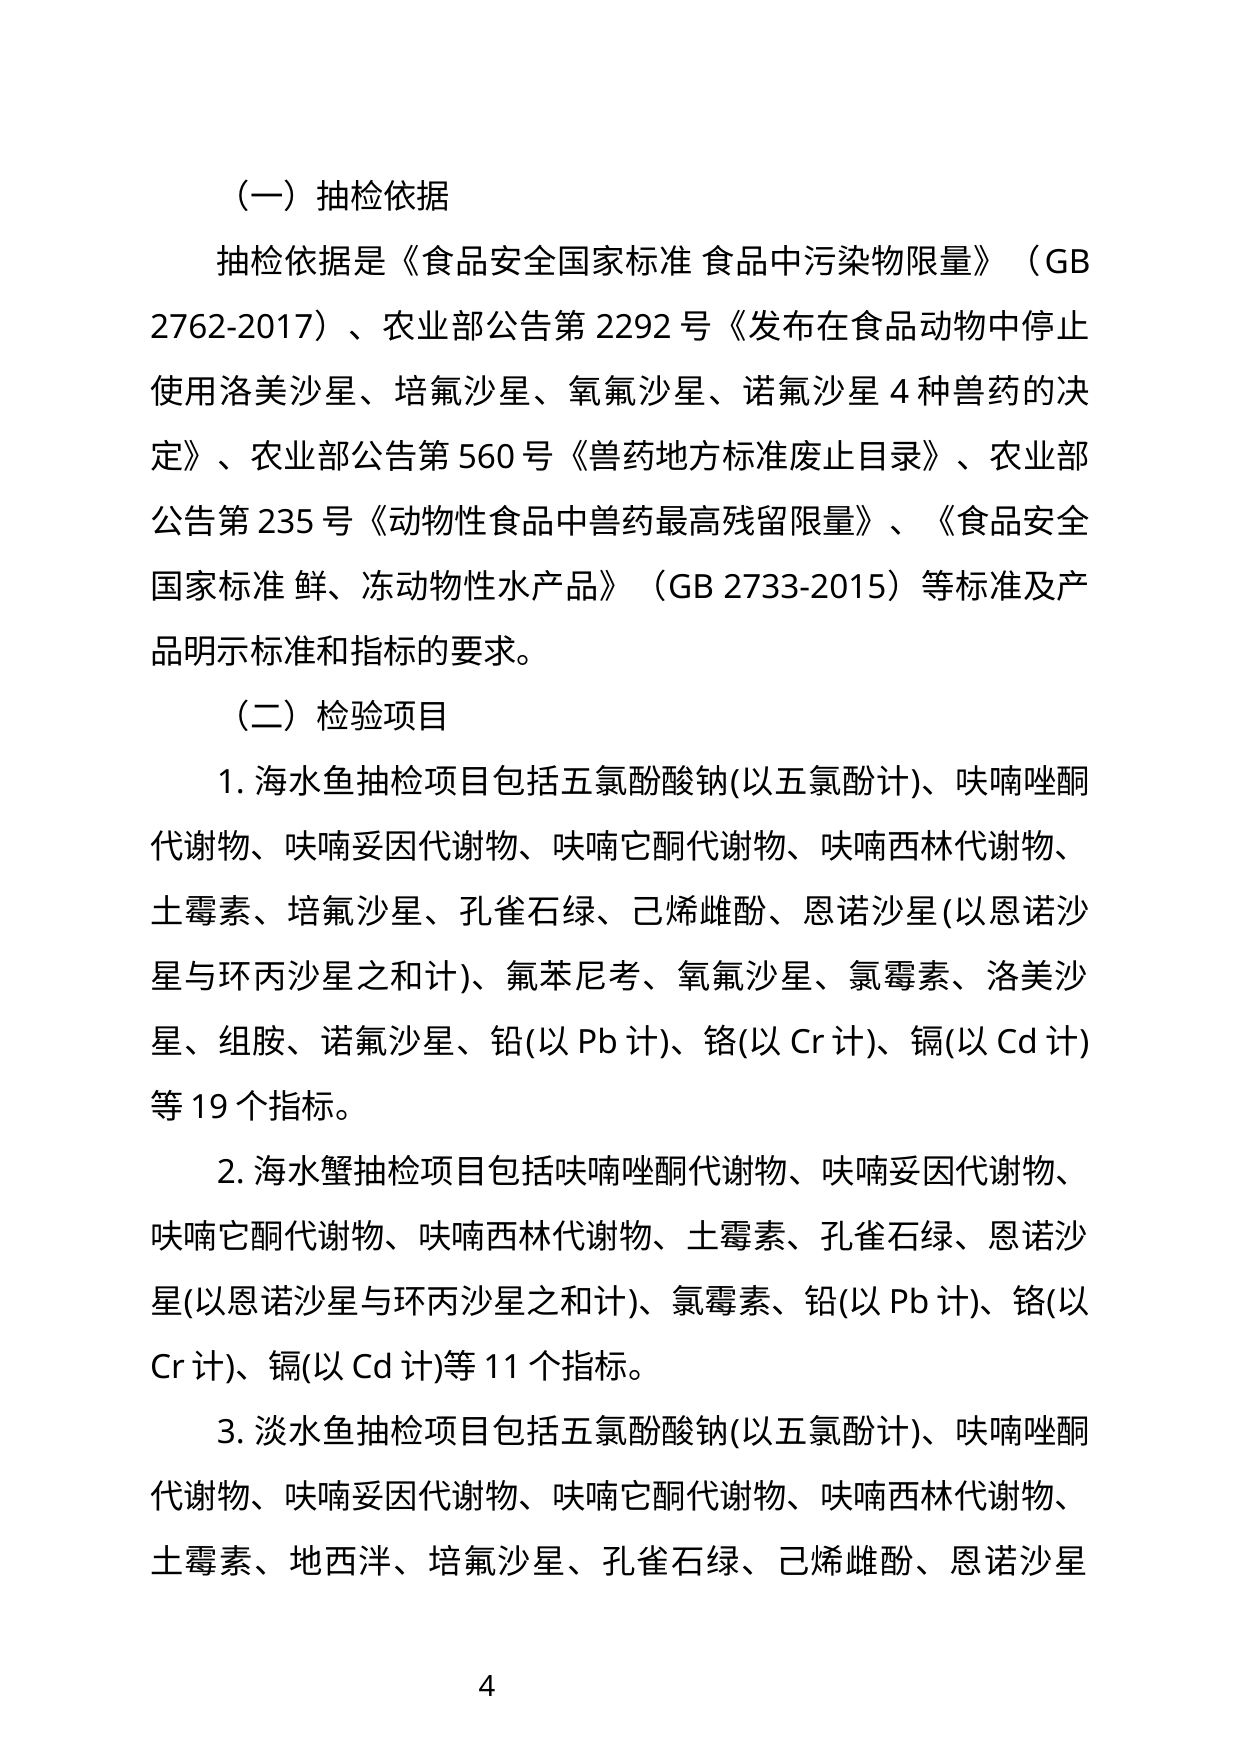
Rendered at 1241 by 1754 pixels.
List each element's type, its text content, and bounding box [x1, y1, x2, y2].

text 1. 海水鱼抽检项目包括五氯酚酸钠(以五氯酚计)、呋喃唑酮代谢物、呋喃妥因代谢物、呋喃它酮代谢物、呋喃西林代谢物、土霉素、培氟沙星、孔雀石绿、己烯雌酚、恩诺沙星(以恩诺沙星与环丙沙星之和计)、氟苯尼考、氧氟沙星、氯霉素、洛美沙星、组胺、诺氟沙星、铅(以Pb计)、铬(以Cr计)、镉(以Cd计)等19个指标。 [150, 747, 1090, 1137]
text （二）检验项目 [150, 682, 1090, 747]
text （一）抽检依据 [150, 162, 1090, 227]
text 抽检依据是《食品安全国家标准 食品中污染物限量》（GB 2762-2017）、农业部公告第2292号《发布在食品动物中停止使用洛美沙星、培氟沙星、氧氟沙星、诺氟沙星4种兽药的决定》、农业部公告第560号《兽药地方标准废止目录》、农业部公告第235号《动物性食品中兽药最高残留限量》、《食品安全国家标准 鲜、冻动物性水产品》（GB 2733-2015）等标准及产品明示标准和指标的要求。 [150, 227, 1090, 682]
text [150, 1397, 1090, 1592]
text 2. 海水蟹抽检项目包括呋喃唑酮代谢物、呋喃妥因代谢物、呋喃它酮代谢物、呋喃西林代谢物、土霉素、孔雀石绿、恩诺沙星(以恩诺沙星与环丙沙星之和计)、氯霉素、铅(以Pb计)、铬(以Cr计)、镉(以Cd计)等11个指标。 [150, 1137, 1090, 1397]
